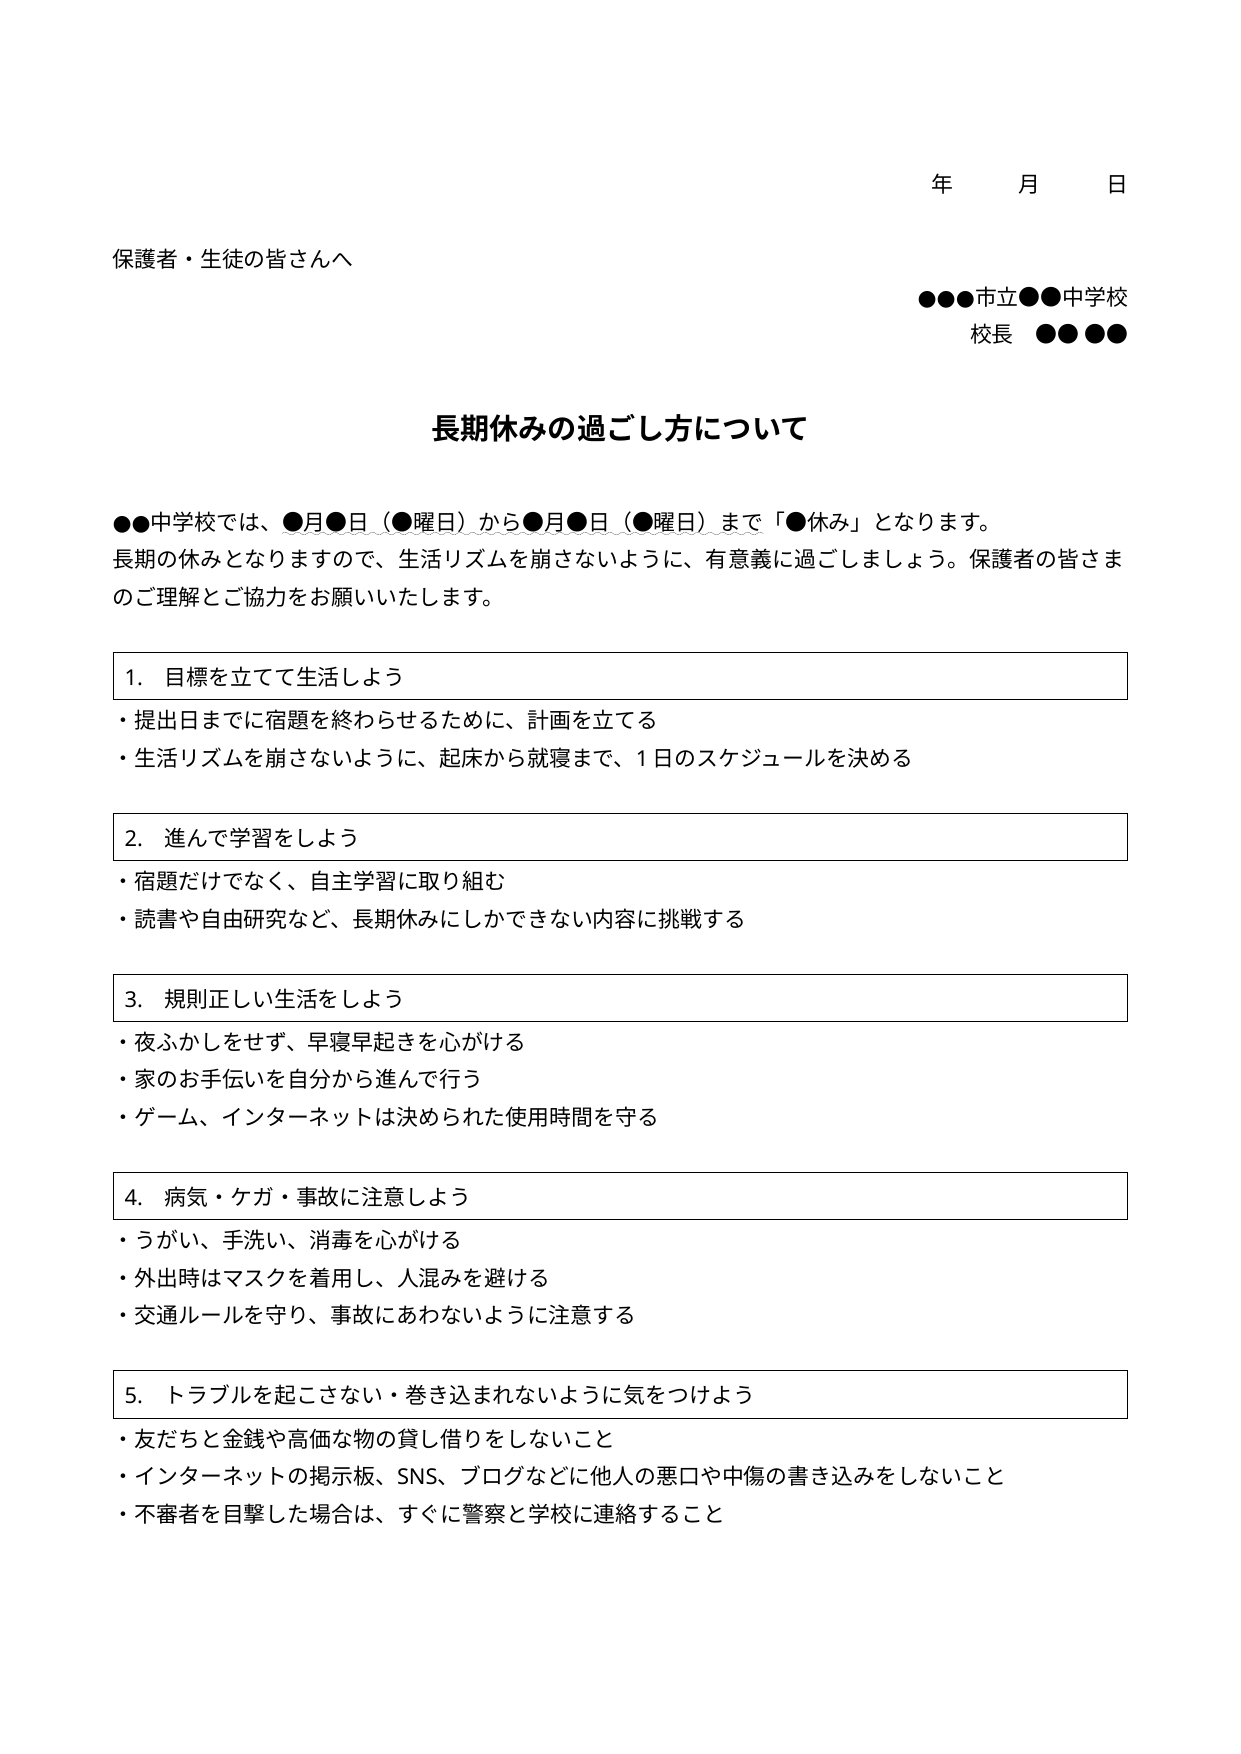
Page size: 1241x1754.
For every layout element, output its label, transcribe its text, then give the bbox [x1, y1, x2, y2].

text ・交通ルールを守り、事故にあわないように注意する [112, 1295, 1128, 1333]
text 年 月 日 [112, 164, 1128, 202]
text ●●中学校では、●月●日（●曜日）から●月●日（●曜日）まで「●休み」となります。 [112, 502, 1128, 539]
table_header 4. 病気・ケガ・事故に注意しよう [114, 1173, 1127, 1219]
text ・友だちと金銭や高価な物の貸し借りをしないこと [112, 1419, 1128, 1456]
text ●●●市立●●中学校 [112, 277, 1128, 314]
table_header 3. 規則正しい生活をしよう [114, 975, 1127, 1021]
text 長期休みの過ごし方について [112, 389, 1128, 464]
text ・読書や自由研究など、長期休みにしかできない内容に挑戦する [112, 899, 1128, 936]
text ・提出日までに宿題を終わらせるために、計画を立てる [112, 700, 1128, 738]
text ・生活リズムを崩さないように、起床から就寝まで、1日のスケジュールを決める [112, 738, 1128, 775]
table_header 2. 進んで学習をしよう [114, 814, 1127, 860]
text ・宿題だけでなく、自主学習に取り組む [112, 861, 1128, 899]
text 校長 ●● ●● [112, 314, 1128, 352]
text ・不審者を目撃した場合は、すぐに警察と学校に連絡すること [112, 1494, 1128, 1531]
table_header 1. 目標を立てて生活しよう [114, 653, 1127, 699]
text ・外出時はマスクを着用し、人混みを避ける [112, 1258, 1128, 1295]
text ・ゲーム、インターネットは決められた使用時間を守る [112, 1097, 1128, 1134]
text 保護者・生徒の皆さんへ [112, 239, 1128, 277]
table_header 5. トラブルを起こさない・巻き込まれないように気をつけよう [114, 1371, 1127, 1418]
text ・インターネットの掲示板、SNS、ブログなどに他人の悪口や中傷の書き込みをしないこと [112, 1456, 1128, 1494]
text ・家のお手伝いを自分から進んで行う [112, 1059, 1128, 1097]
text ・夜ふかしをせず、早寝早起きを心がける [112, 1022, 1128, 1059]
text ・うがい、手洗い、消毒を心がける [112, 1220, 1128, 1258]
text 長期の休みとなりますので、生活リズムを崩さないように、有意義に過ごしましょう。保護者の皆さまのご理解とご協力をお願いいたします。 [112, 539, 1128, 614]
